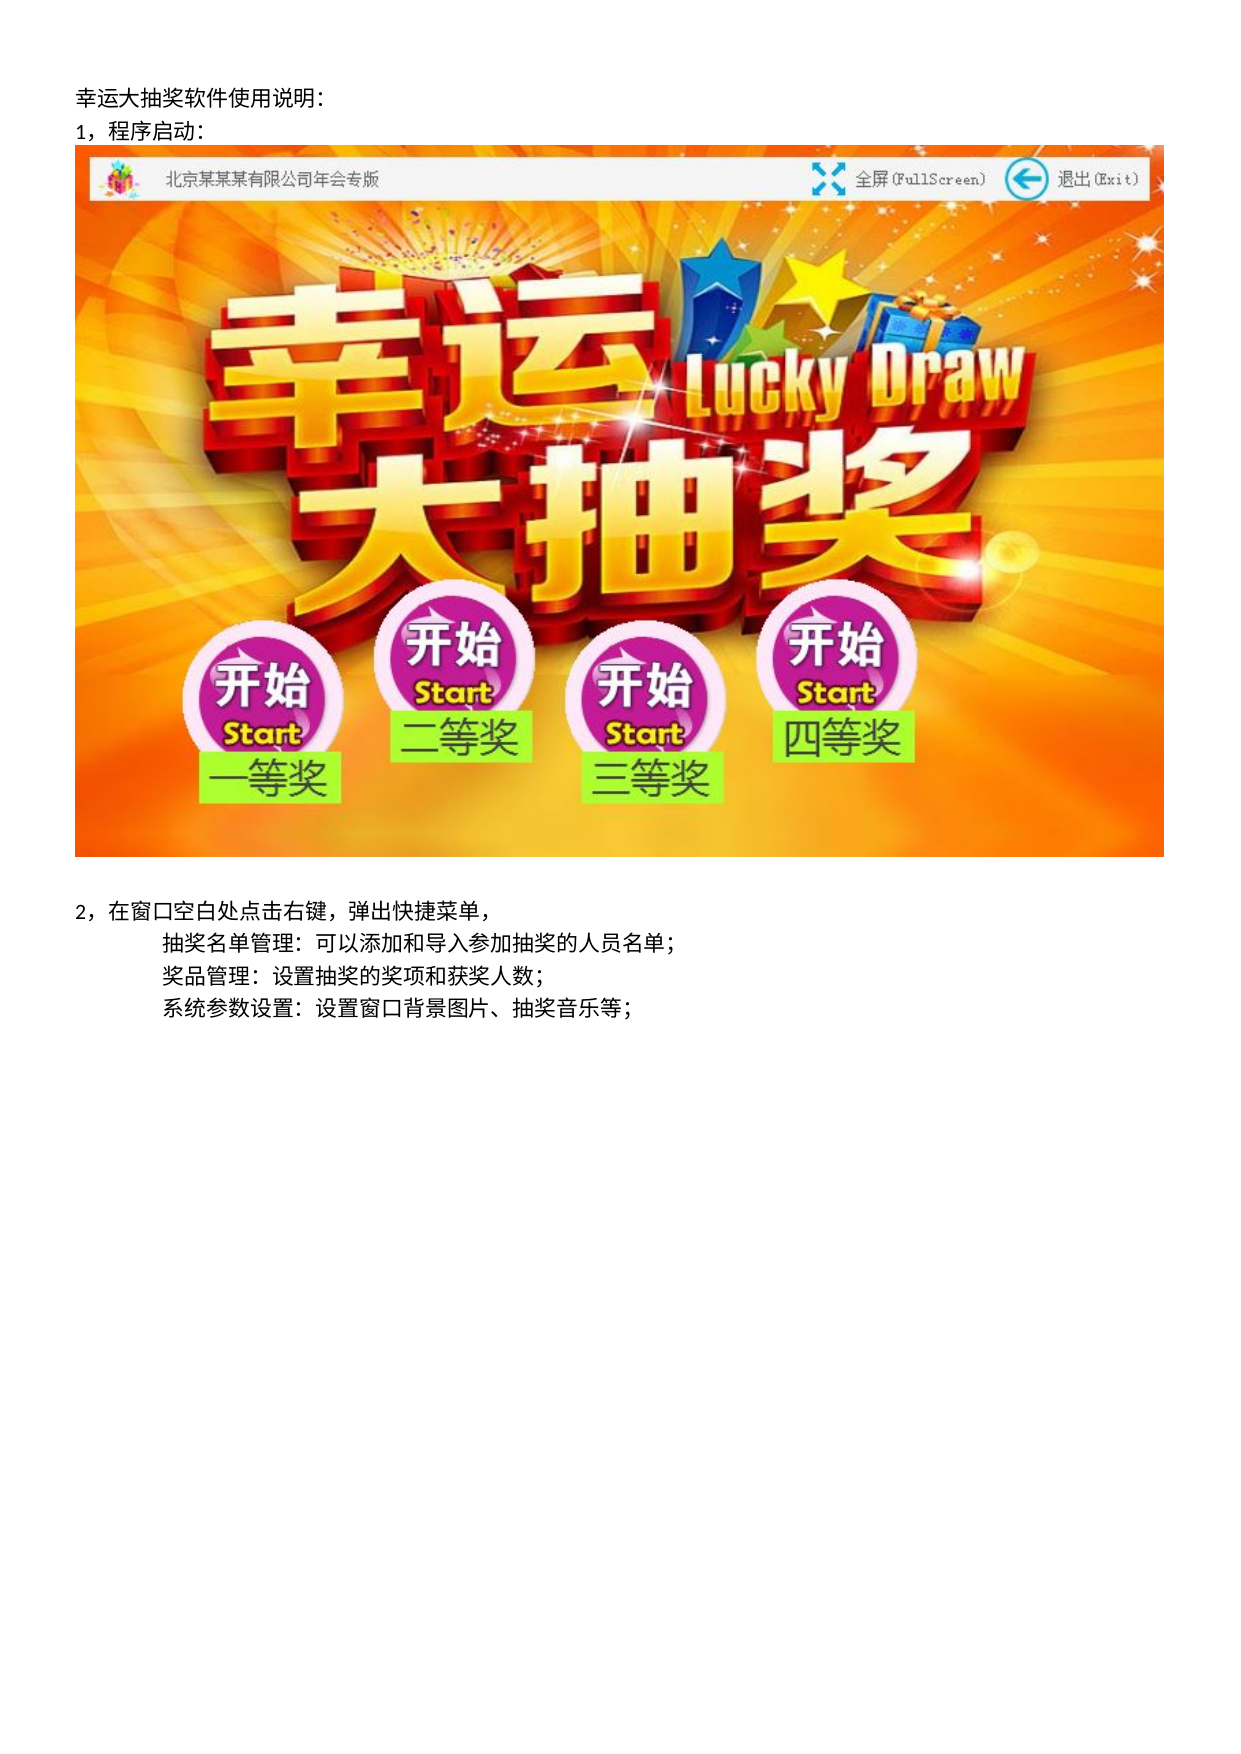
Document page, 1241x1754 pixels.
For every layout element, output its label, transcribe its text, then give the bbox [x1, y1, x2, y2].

text 2，在窗口空白处点击右键，弹出快捷菜单， [75, 893, 1165, 926]
text 奖品管理：设置抽奖的奖项和获奖人数； [119, 958, 1165, 991]
picture [75, 145, 1164, 857]
text 1，程序启动： [75, 113, 1165, 146]
text 幸运大抽奖软件使用说明： [75, 81, 1165, 113]
text 系统参数设置：设置窗口背景图片、抽奖音乐等； [119, 991, 1165, 1023]
text 抽奖名单管理：可以添加和导入参加抽奖的人员名单； [119, 926, 1165, 958]
